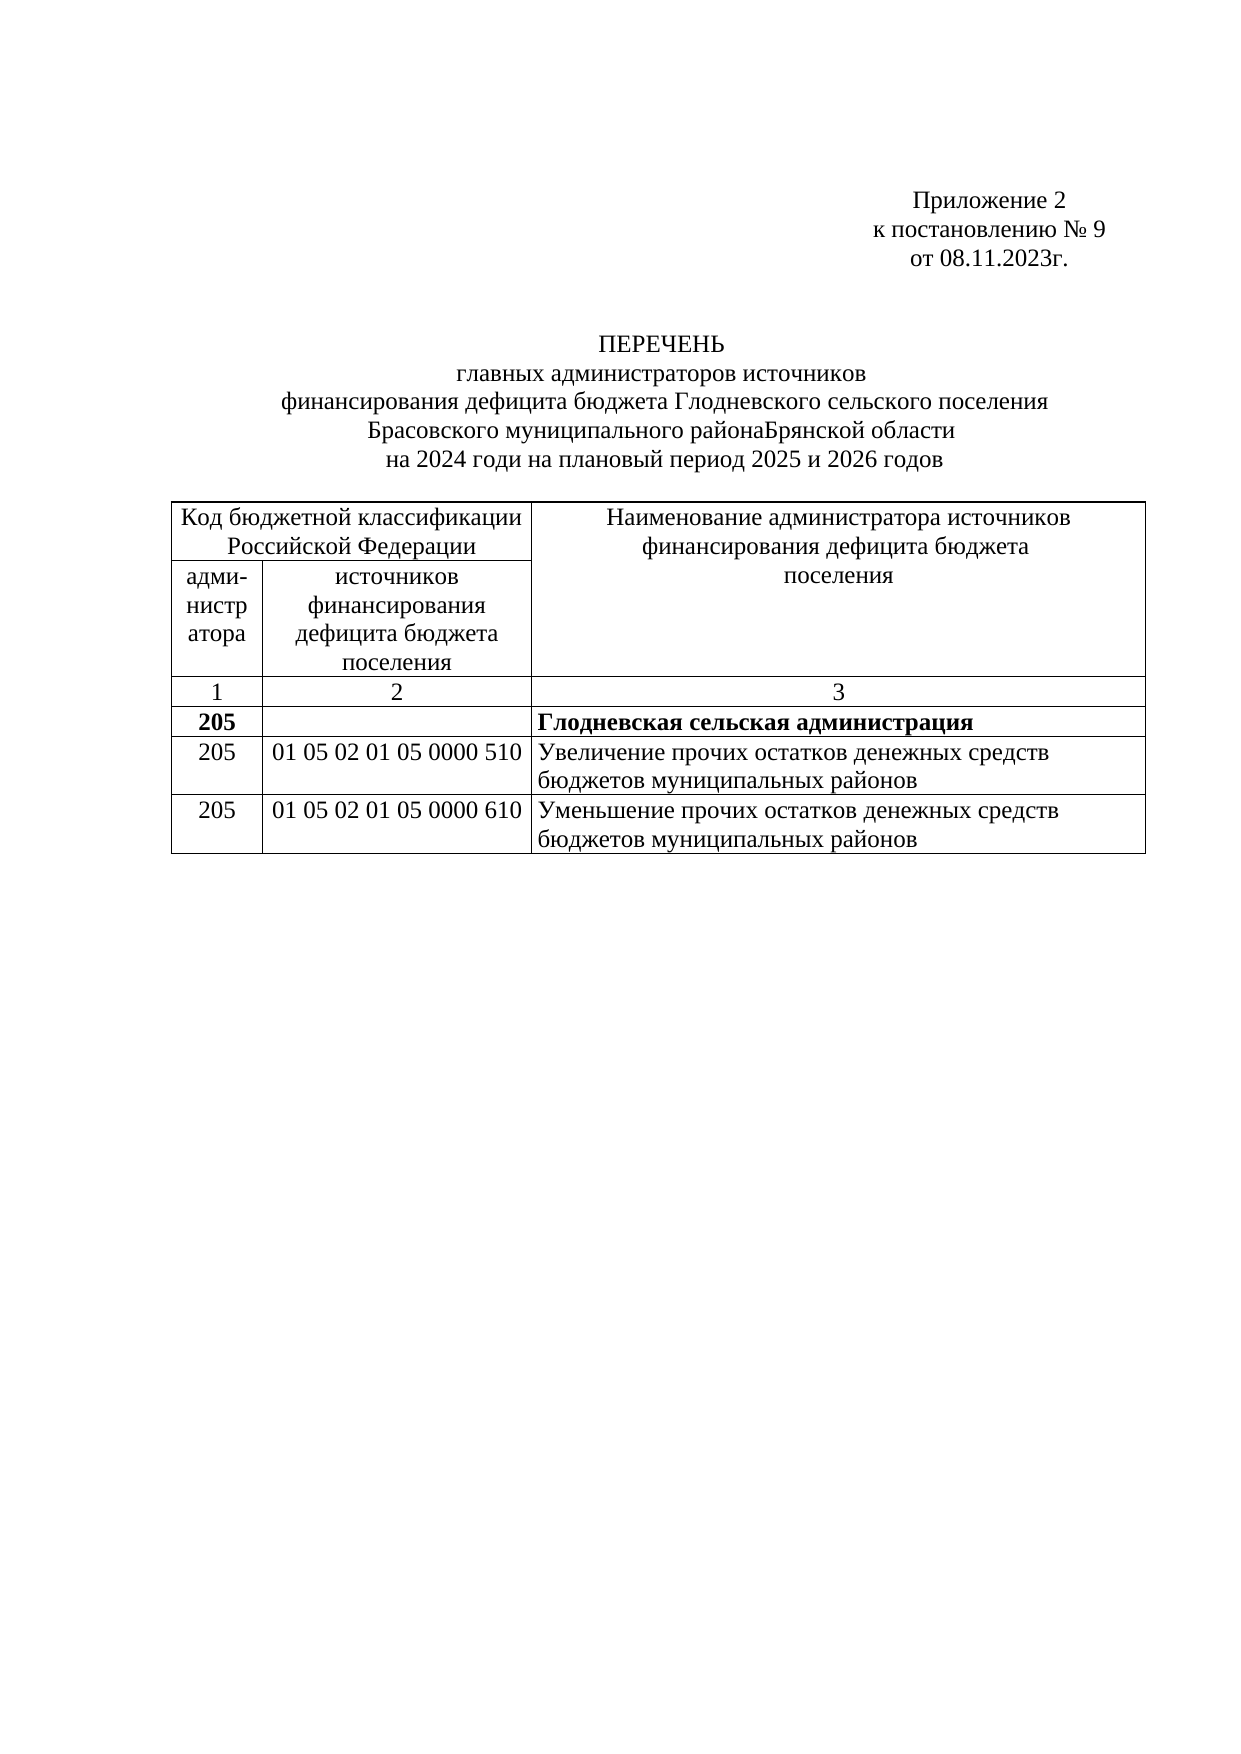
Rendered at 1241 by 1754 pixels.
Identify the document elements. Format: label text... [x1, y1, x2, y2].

text Приложение 2 [827, 185, 1152, 214]
text ПЕРЕЧЕНЬ главных администраторов источников финансирования дефицита бюджета Глодневского сельского поселения [177, 329, 1152, 415]
table_cell источников финансирования дефицита бюджета поселения [263, 561, 531, 676]
text к постановлению № 9 [827, 214, 1152, 243]
text от 08.11.2023г. [827, 243, 1152, 271]
table_cell 205 [172, 795, 262, 853]
table_cell [263, 707, 531, 736]
table_cell администратора [172, 561, 262, 676]
table_cell 01 05 02 01 05 0000 610 [263, 795, 531, 853]
table_cell 2 [263, 677, 531, 706]
table_header Наименование администратора источников финансирования дефицита бюджета поселения [532, 503, 1145, 676]
table_cell 3 [532, 677, 1145, 706]
table_cell Увеличение прочих остатков денежных средств бюджетов муниципальных районов [532, 737, 1145, 794]
table_cell 205 [172, 707, 262, 736]
table_header Код бюджетной классификации Российской Федерации [172, 503, 531, 560]
table_cell Глодневская сельская администрация [532, 707, 1145, 736]
text Брасовского муниципального районаБрянской области [177, 415, 1152, 444]
table_cell 01 05 02 01 05 0000 510 [263, 737, 531, 794]
text на 2024 годи на плановый период 2025 и 2026 годов [177, 444, 1152, 473]
table_cell 205 [172, 737, 262, 794]
table_cell 1 [172, 677, 262, 706]
table_cell Уменьшение прочих остатков денежных средств бюджетов муниципальных районов [532, 795, 1145, 853]
